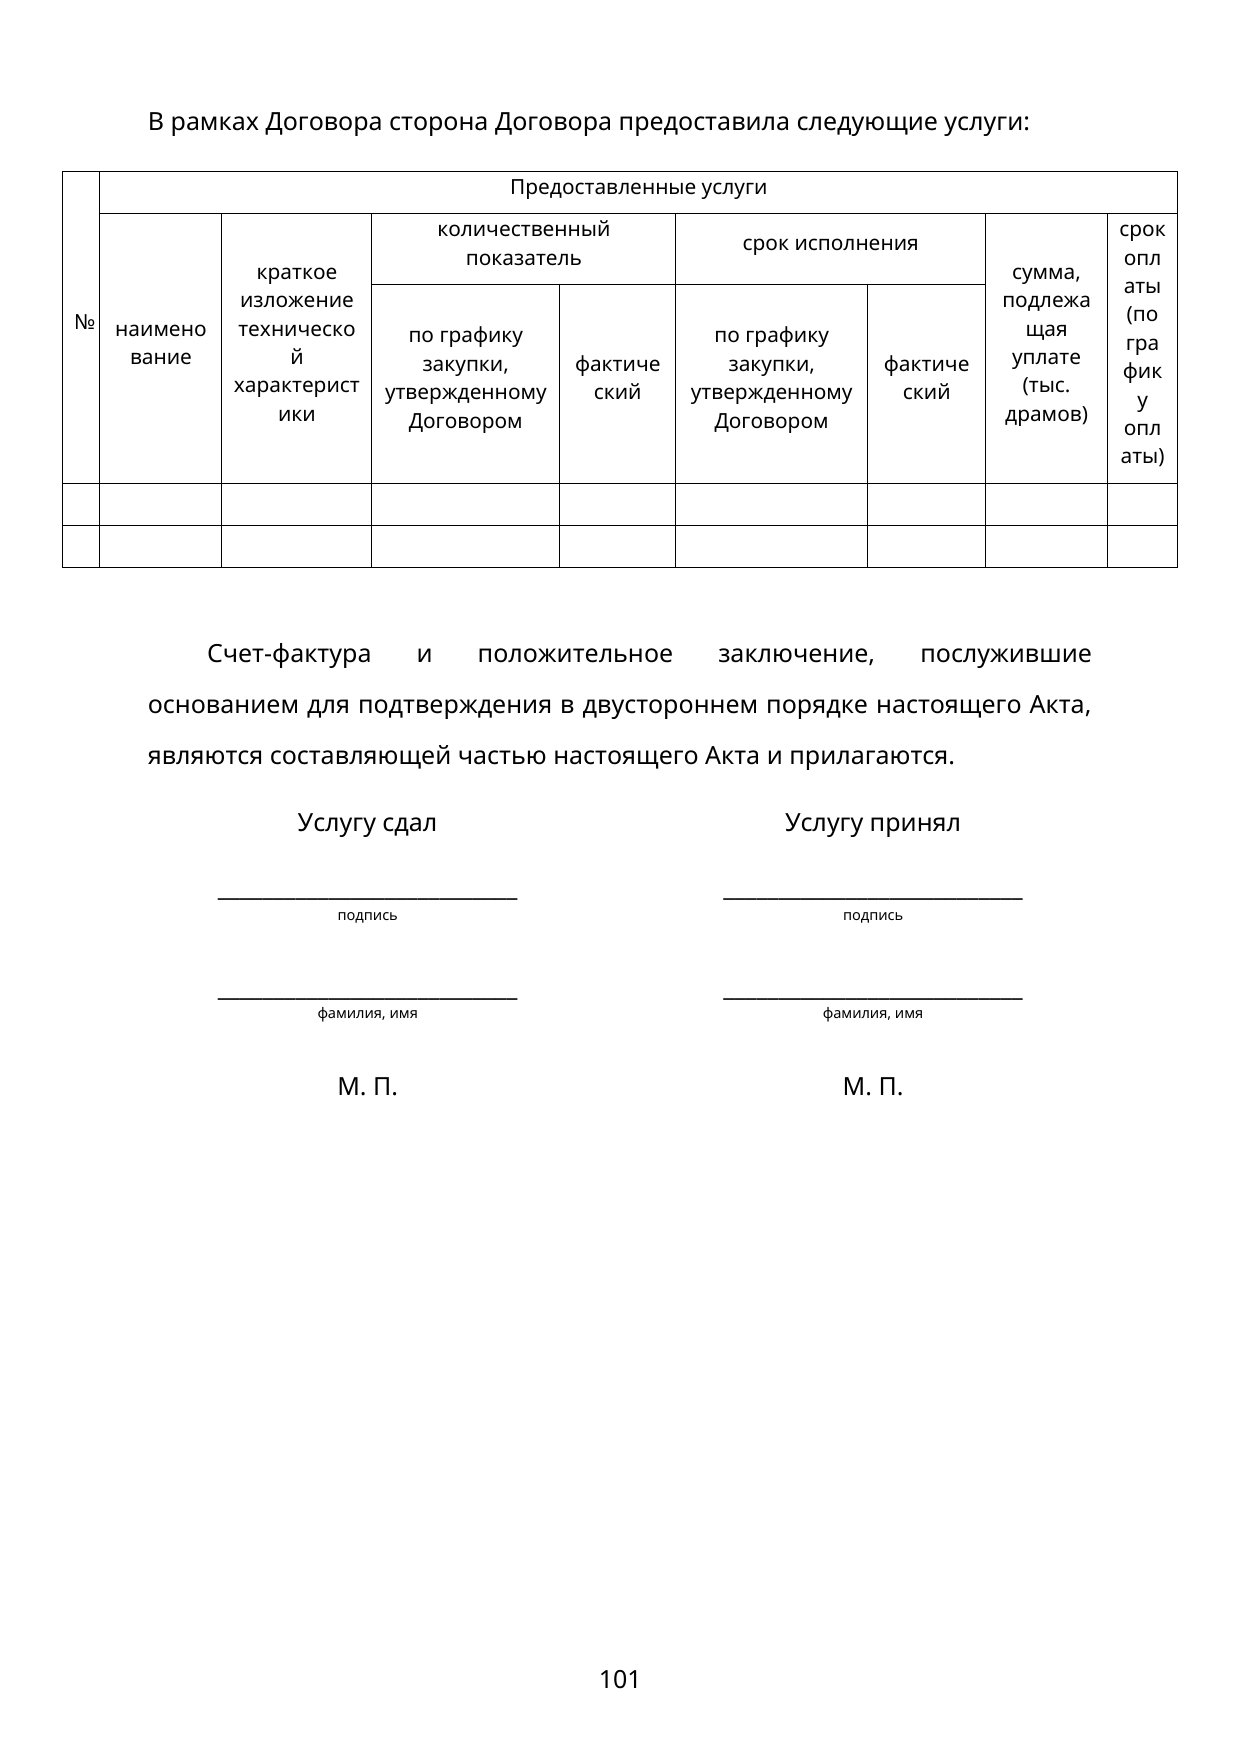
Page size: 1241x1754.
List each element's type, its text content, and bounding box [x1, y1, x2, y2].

table_cell [100, 484, 221, 524]
table_cell фактический [868, 285, 985, 483]
table_cell [372, 526, 559, 567]
table_cell [868, 526, 985, 567]
table_header № [63, 172, 99, 483]
table_header Услугу принял [620, 805, 1126, 870]
text В рамках Договора сторона Договора предоставила следующие услуги: [148, 103, 1092, 137]
table_header Услугу сдал [115, 805, 620, 870]
table_cell фактический [560, 285, 675, 483]
table_cell ___________________________ подпись [115, 870, 620, 969]
table_cell по графику закупки, утвержденному Договором [676, 285, 867, 483]
table_cell ___________________________ подпись [620, 870, 1126, 969]
table_cell сумма, подлежащая уплате (тыс. драмов) [986, 214, 1107, 483]
table_cell краткое изложение технической характеристики [222, 214, 371, 483]
table_cell ___________________________ фамилия, имя [115, 969, 620, 1068]
table_cell [676, 484, 867, 524]
table_cell ___________________________ фамилия, имя [620, 969, 1126, 1068]
table_cell [560, 484, 675, 524]
table_cell [560, 526, 675, 567]
table_cell [222, 484, 371, 524]
table_cell М. П. [115, 1068, 620, 1133]
table_header Предоставленные услуги [100, 172, 1177, 213]
table_cell [63, 484, 99, 524]
table_cell [868, 484, 985, 524]
table_cell [222, 526, 371, 567]
table_cell [63, 526, 99, 567]
table_cell М. П. [620, 1068, 1126, 1133]
table_cell [676, 526, 867, 567]
table_cell [1108, 526, 1177, 567]
table_cell количественный показатель [372, 214, 675, 283]
table_cell [100, 526, 221, 567]
table_cell срок оплаты (по графику оплаты) [1108, 214, 1177, 483]
table_cell наименование [100, 214, 221, 483]
table_cell [372, 484, 559, 524]
table_cell [986, 484, 1107, 524]
table_cell по графику закупки, утвержденному Договором [372, 285, 559, 483]
table_cell [986, 526, 1107, 567]
table_cell [1108, 484, 1177, 524]
table_cell срок исполнения [676, 214, 985, 283]
text Счет-фактура и положительное заключение, послужившие основанием для подтверждения в двустороннем порядке настоящего Акта, являются составляющей частью настоящего Акта и прилагаются. [148, 635, 1092, 771]
